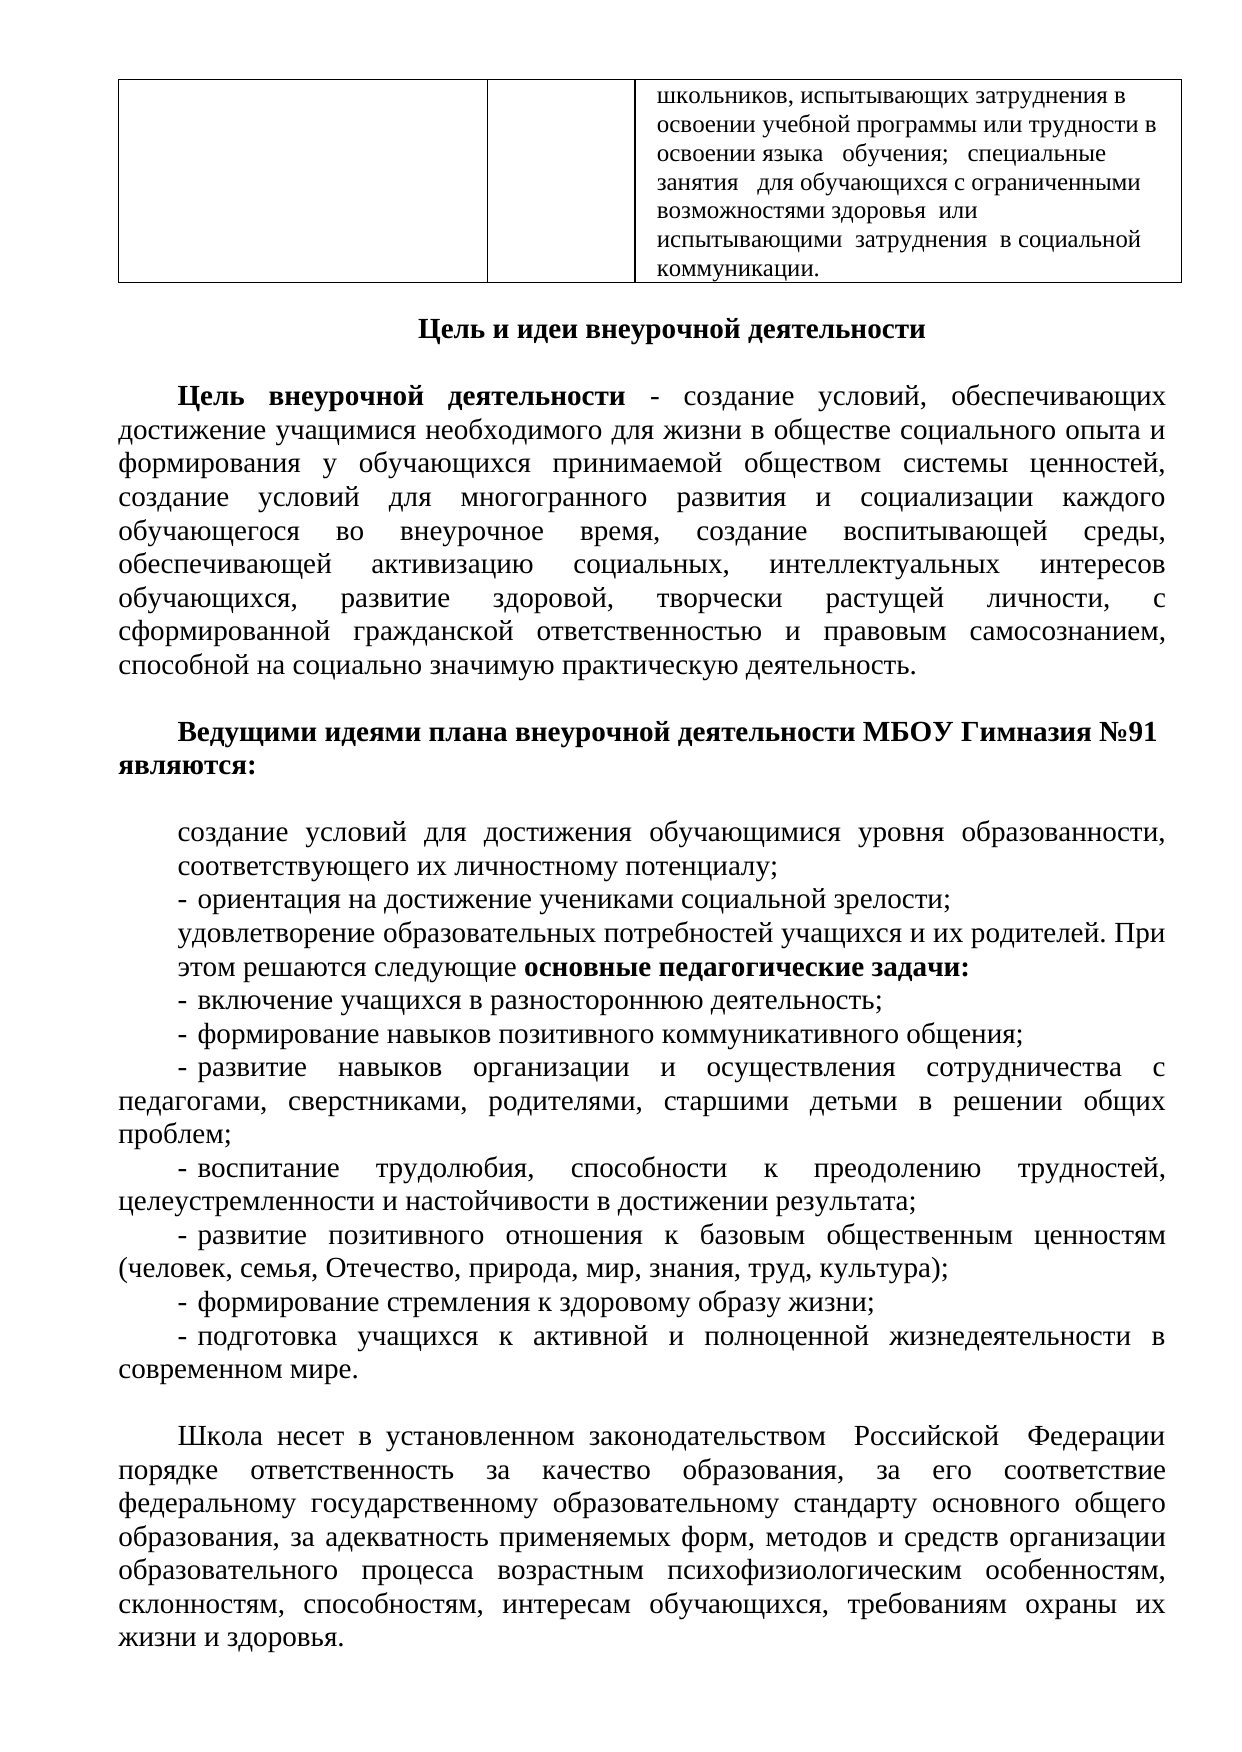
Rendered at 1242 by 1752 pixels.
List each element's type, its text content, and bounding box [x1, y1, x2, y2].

list включение учащихся в разностороннюю деятельность; [118, 982, 1167, 1016]
text Цель внеурочной деятельности - создание условий, обеспечивающих достижение учащимися необходимого для жизни в обществе социального опыта и формирования у обучающихся принимаемой обществом системы ценностей, создание условий для многогранного развития и социализации каждого обучающегося во внеурочное время, создание воспитывающей среды, обеспечивающей активизацию социальных, интеллектуальных интересов обучающихся, развитие здоровой, творчески растущей личности, с сформированной гражданской ответственностью и правовым самосознанием, способной на социально значимую практическую деятельность. [118, 378, 1167, 680]
list ориентация на достижение учениками социальной зрелости; [118, 882, 1167, 915]
list формирование навыков позитивного коммуникативного общения; [118, 1016, 1167, 1049]
list формирование стремления к здоровому образу жизни; [118, 1284, 1167, 1318]
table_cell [119, 80, 487, 282]
text Цель и идеи внеурочной деятельности [118, 311, 1167, 345]
text создание условий для достижения обучающимися уровня образованности, соответствующего их личностному потенциалу; [177, 814, 1167, 882]
text удовлетворение образовательных потребностей учащихся и их родителей. При этом решаются следующие основные педагогические задачи: [177, 915, 1167, 982]
text Ведущими идеями плана внеурочной деятельности МБОУ Гимназия №91 являются: [118, 714, 1167, 781]
list подготовка учащихся к активной и полноценной жизнедеятельности в современном мире. [118, 1318, 1167, 1385]
list развитие навыков организации и осуществления сотрудничества с педагогами, сверстниками, родителями, старшими детьми в решении общих проблем; [118, 1049, 1167, 1150]
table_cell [636, 80, 1181, 282]
text Школа несет в установленном законодательством Российской Федерации порядке ответственность за качество образования, за его соответствие федеральному государственному образовательному стандарту основного общего образования, за адекватность применяемых форм, методов и средств организации образовательного процесса возрастным психофизиологическим особенностям, склонностям, способностям, интересам обучающихся, требованиям охраны их жизни и здоровья. [118, 1418, 1167, 1653]
list развитие позитивного отношения к базовым общественным ценностям (человек, семья, Отечество, природа, мир, знания, труд, культура); [118, 1217, 1167, 1284]
table_cell 4 [488, 80, 634, 282]
list воспитание трудолюбия, способности к преодолению трудностей, целеустремленности и настойчивости в достижении результата; [118, 1150, 1167, 1217]
